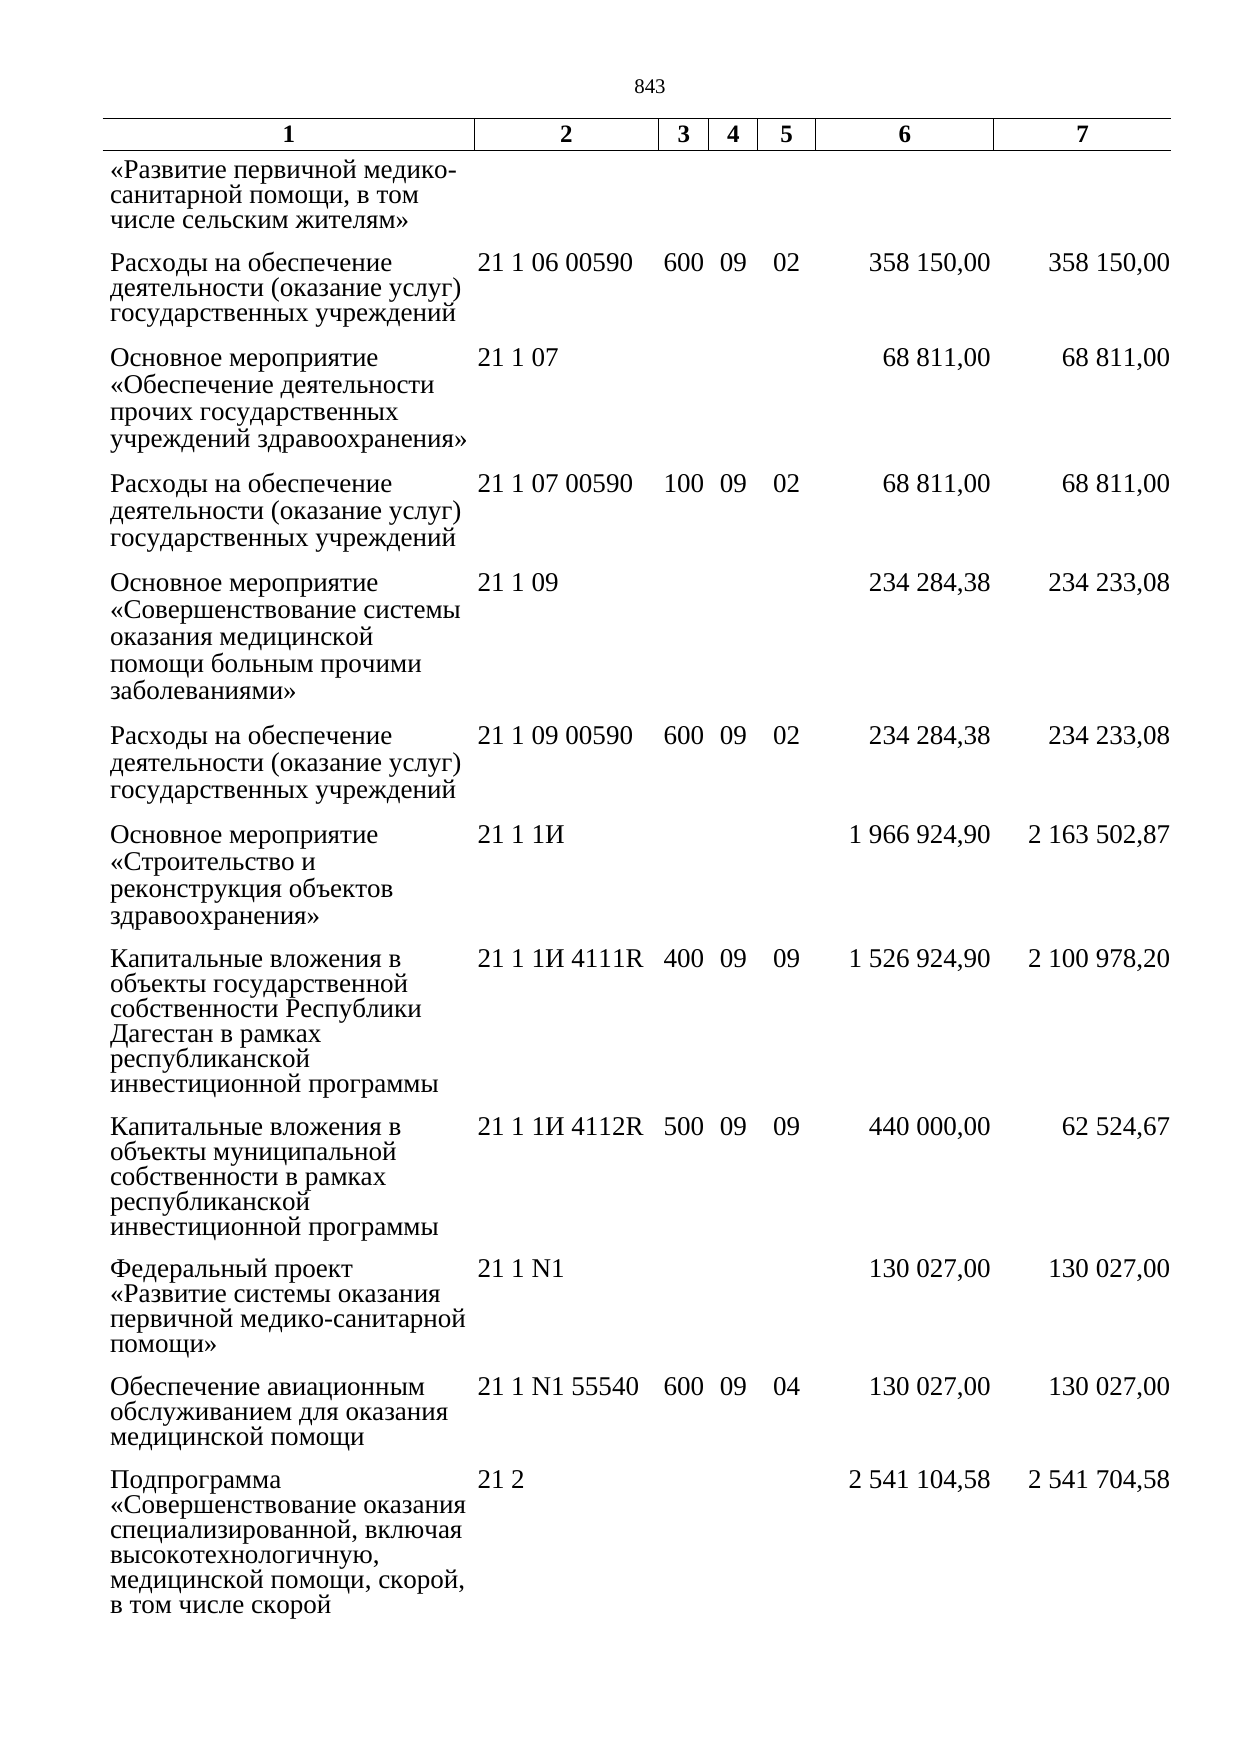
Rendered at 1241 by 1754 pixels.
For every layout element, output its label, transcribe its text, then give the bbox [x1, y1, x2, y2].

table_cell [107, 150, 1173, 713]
table_header 5 [758, 119, 815, 150]
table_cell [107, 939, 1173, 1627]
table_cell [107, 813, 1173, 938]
table_header 2 [475, 119, 658, 150]
table_header 6 [816, 119, 993, 150]
table_header 4 [709, 119, 757, 150]
table_header 7 [994, 119, 1171, 150]
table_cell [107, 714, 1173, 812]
table_header 3 [659, 119, 708, 150]
table_header 1 [103, 119, 474, 150]
